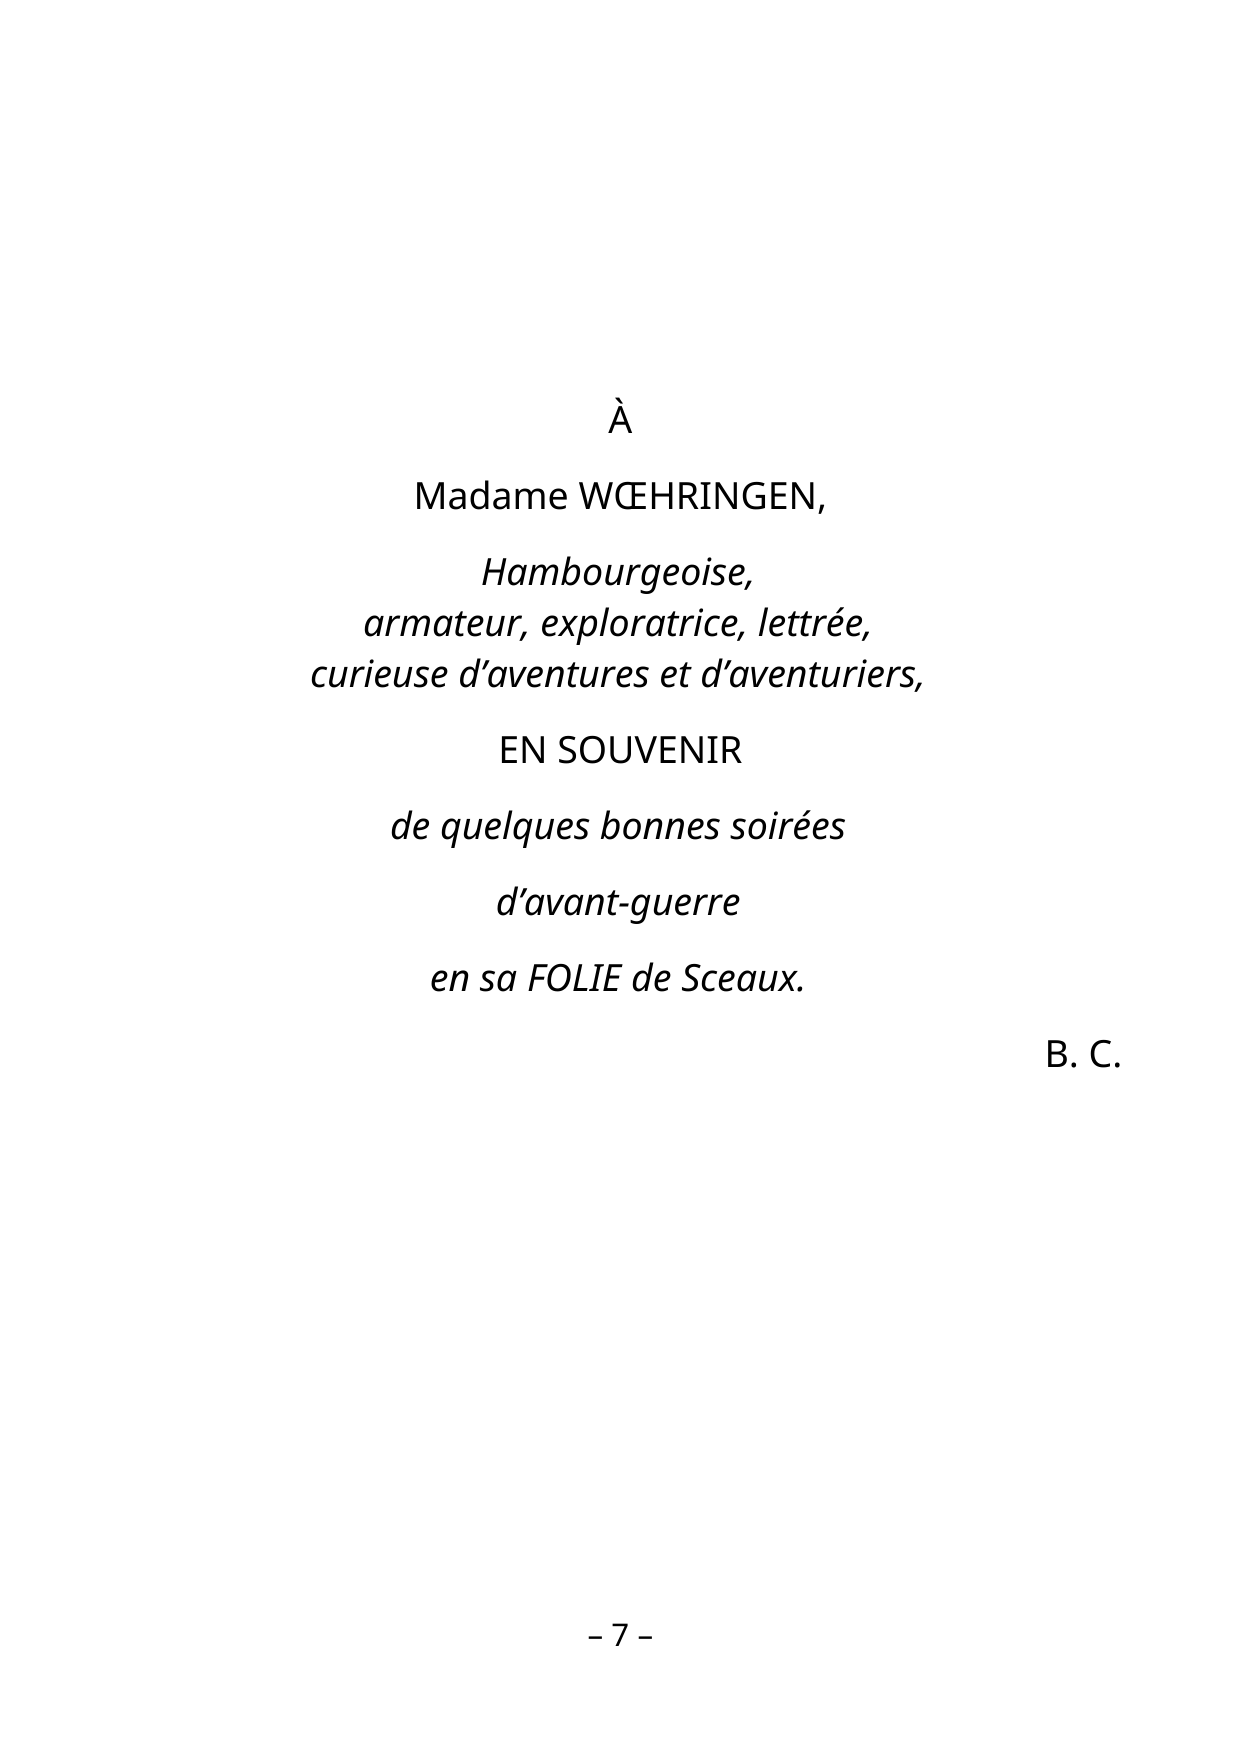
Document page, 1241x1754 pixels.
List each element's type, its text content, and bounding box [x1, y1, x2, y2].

text À [118, 393, 1122, 444]
text armateur, exploratrice, lettrée, [118, 596, 1122, 647]
text curieuse d’aventures et d’aventuriers, [118, 647, 1122, 698]
text en sa FOLIE de Sceaux. [118, 951, 1122, 1002]
text de quelques bonnes soirées [118, 799, 1122, 850]
text Madame WŒHRINGEN, [118, 469, 1122, 520]
text B. C. [118, 1027, 1122, 1078]
text Hambourgeoise, [118, 545, 1122, 596]
text d’avant-guerre [118, 875, 1122, 926]
text EN SOUVENIR [118, 723, 1122, 774]
